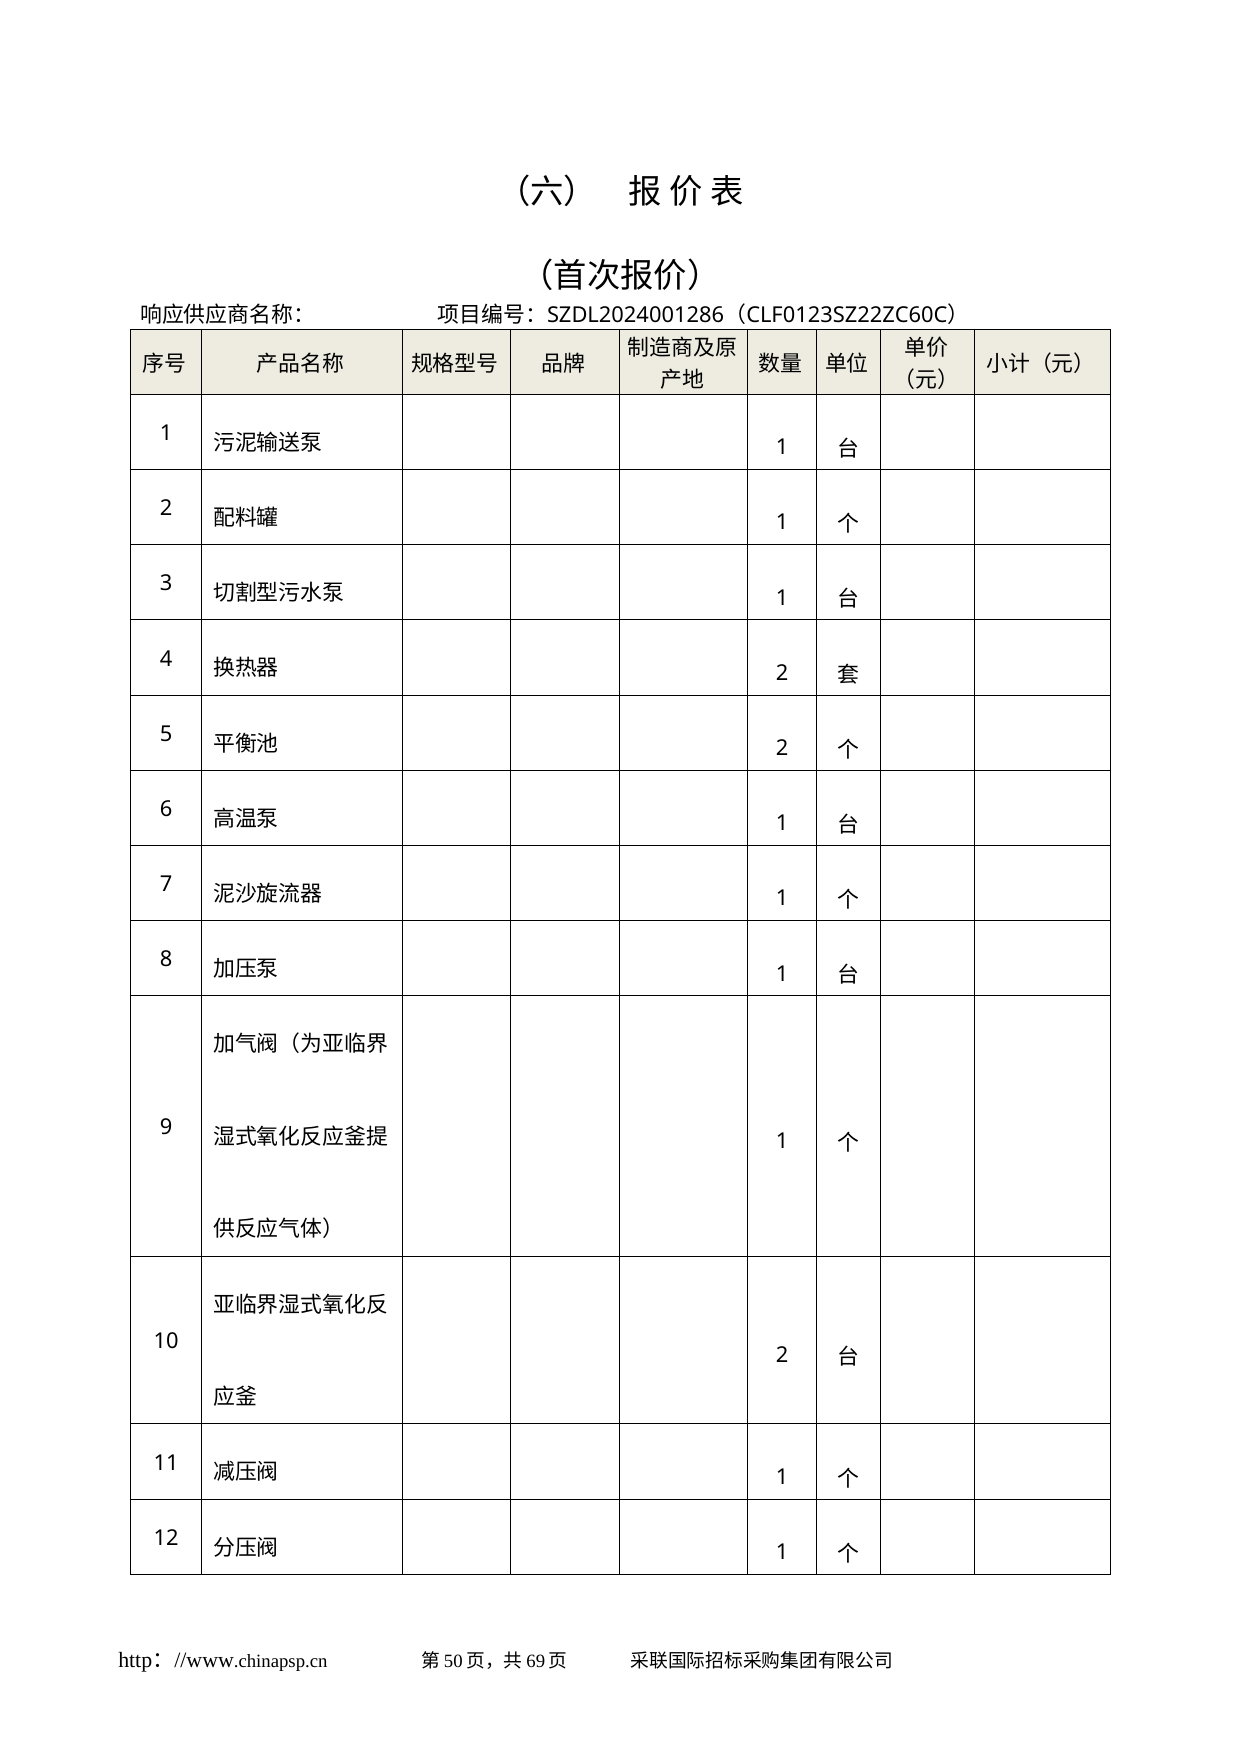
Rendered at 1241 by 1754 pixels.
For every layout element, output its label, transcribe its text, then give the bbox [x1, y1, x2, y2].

table_cell 1 [748, 771, 816, 845]
table_cell [620, 545, 747, 619]
table_cell [511, 470, 619, 544]
table_cell [881, 395, 974, 469]
table_cell 加气阀（为亚临界湿式氧化反应釜提供反应气体） [202, 996, 402, 1256]
table_cell 加压泵 [202, 921, 402, 995]
table_cell [975, 1257, 1110, 1423]
table_header 产品名称 [202, 330, 402, 394]
table_cell [620, 1500, 747, 1574]
table_cell [881, 1424, 974, 1498]
table_cell [881, 846, 974, 920]
table_cell 污泥输送泵 [202, 395, 402, 469]
table_cell [975, 921, 1110, 995]
table_header 规格型号 [403, 330, 510, 394]
table_cell 台 [817, 545, 880, 619]
table_cell [403, 696, 510, 770]
table_cell [620, 921, 747, 995]
table_header 单位 [817, 330, 880, 394]
table_cell [881, 545, 974, 619]
text （首次报价） [118, 249, 1122, 297]
text 响应供应商名称： 项目编号：SZDL2024001286（CLF0123SZ22ZC60C） [118, 297, 1122, 329]
table_cell [403, 470, 510, 544]
table_cell [403, 1500, 510, 1574]
table_cell 2 [748, 696, 816, 770]
table_cell [620, 846, 747, 920]
table_cell 个 [817, 846, 880, 920]
table_cell [975, 846, 1110, 920]
table_cell 2 [748, 620, 816, 694]
table_header 小计（元） [975, 330, 1110, 394]
table_cell [511, 545, 619, 619]
table_cell 4 [131, 620, 201, 694]
table_cell [881, 620, 974, 694]
table_header 序号 [131, 330, 201, 394]
table_cell 1 [748, 846, 816, 920]
table_cell 1 [748, 996, 816, 1256]
table_cell [881, 996, 974, 1256]
table_cell 个 [817, 996, 880, 1256]
table_cell 台 [817, 395, 880, 469]
table_cell 切割型污水泵 [202, 545, 402, 619]
table_cell [511, 1500, 619, 1574]
table_header 品牌 [511, 330, 619, 394]
table_cell 个 [817, 696, 880, 770]
table_cell [620, 1257, 747, 1423]
table_cell [403, 1424, 510, 1498]
table_cell [620, 470, 747, 544]
table_cell 个 [817, 1500, 880, 1574]
table_cell 泥沙旋流器 [202, 846, 402, 920]
table_cell [975, 771, 1110, 845]
table_cell [511, 1424, 619, 1498]
table_cell [975, 545, 1110, 619]
table_cell 9 [131, 996, 201, 1256]
table_cell 套 [817, 620, 880, 694]
table_cell [403, 996, 510, 1256]
table_cell 平衡池 [202, 696, 402, 770]
table_cell 6 [131, 771, 201, 845]
table_cell [620, 771, 747, 845]
table_cell [511, 921, 619, 995]
table_cell [403, 921, 510, 995]
table_header 制造商及原产地 [620, 330, 747, 394]
table_cell [975, 1424, 1110, 1498]
table_cell 减压阀 [202, 1424, 402, 1498]
subtitle 报 价 表 [118, 157, 1122, 222]
table_cell 高温泵 [202, 771, 402, 845]
table_cell 1 [131, 395, 201, 469]
table_cell [620, 996, 747, 1256]
table_cell [881, 696, 974, 770]
table_cell 2 [748, 1257, 816, 1423]
table_cell 台 [817, 921, 880, 995]
table_cell [403, 620, 510, 694]
table_cell [975, 996, 1110, 1256]
table_cell [403, 771, 510, 845]
table_cell [975, 395, 1110, 469]
table_cell 11 [131, 1424, 201, 1498]
table_cell [975, 696, 1110, 770]
table_cell [881, 470, 974, 544]
table_cell 换热器 [202, 620, 402, 694]
table_cell [620, 395, 747, 469]
table_cell 1 [748, 921, 816, 995]
table_cell 7 [131, 846, 201, 920]
table_cell 10 [131, 1257, 201, 1423]
table_cell [403, 545, 510, 619]
table_cell 3 [131, 545, 201, 619]
table_cell 台 [817, 771, 880, 845]
table_cell [403, 395, 510, 469]
table_cell 8 [131, 921, 201, 995]
table_cell 1 [748, 470, 816, 544]
table_cell [511, 395, 619, 469]
table_cell [403, 846, 510, 920]
table_header 数量 [748, 330, 816, 394]
table_cell [881, 921, 974, 995]
table_cell [511, 696, 619, 770]
table_cell [620, 620, 747, 694]
table_cell 1 [748, 545, 816, 619]
table_cell [881, 1500, 974, 1574]
table_cell 2 [131, 470, 201, 544]
table_cell [511, 996, 619, 1256]
table_cell 个 [817, 1424, 880, 1498]
table_cell 分压阀 [202, 1500, 402, 1574]
table_cell [511, 1257, 619, 1423]
table_cell [975, 470, 1110, 544]
table_cell 1 [748, 395, 816, 469]
table_cell [975, 620, 1110, 694]
table_cell 5 [131, 696, 201, 770]
table_cell 1 [748, 1500, 816, 1574]
table_cell [403, 1257, 510, 1423]
table_cell 配料罐 [202, 470, 402, 544]
table_cell 个 [817, 470, 880, 544]
table_cell [511, 620, 619, 694]
table_cell 亚临界湿式氧化反应釜 [202, 1257, 402, 1423]
table_cell 1 [748, 1424, 816, 1498]
table_cell [975, 1500, 1110, 1574]
table_header 单价（元） [881, 330, 974, 394]
table_cell 台 [817, 1257, 880, 1423]
table_cell [511, 771, 619, 845]
table_cell [881, 771, 974, 845]
table_cell [620, 1424, 747, 1498]
table_cell [620, 696, 747, 770]
table_cell 12 [131, 1500, 201, 1574]
table_cell [881, 1257, 974, 1423]
table_cell [511, 846, 619, 920]
